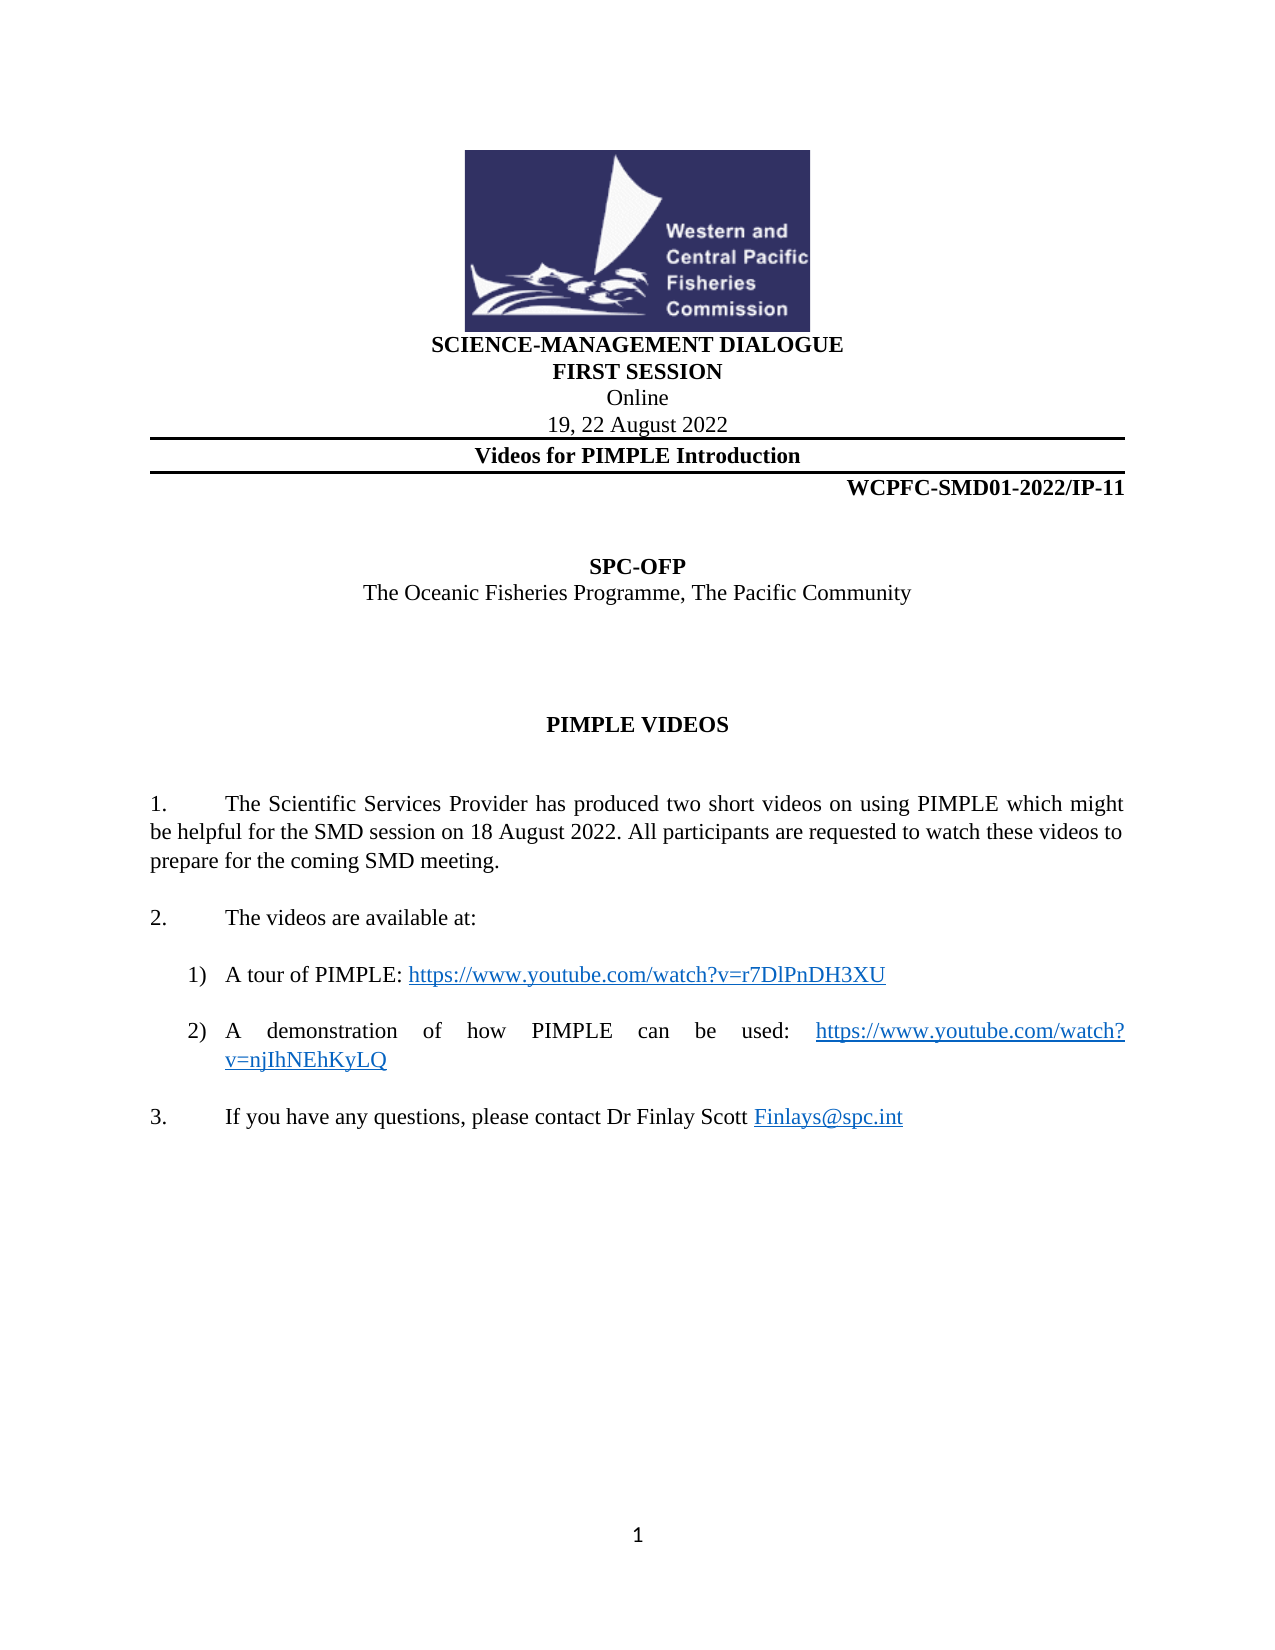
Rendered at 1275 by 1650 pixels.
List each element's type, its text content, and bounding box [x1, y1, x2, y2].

text 19, 22 August 2022 [150, 411, 1125, 437]
text Online [150, 384, 1125, 411]
text The Oceanic Fisheries Programme, The Pacific Community [150, 579, 1125, 606]
text WCPFC-SMD01-2022/IP-11 [150, 474, 1125, 500]
text Videos for PIMPLE Introduction [150, 440, 1125, 471]
text FIRST SESSION [150, 358, 1125, 384]
list If you have any questions, please contact Dr Finlay Scott Finlays@spc.int [150, 1103, 1125, 1129]
picture [464, 150, 811, 332]
list A tour of PIMPLE: https://www.youtube.com/watch?v=r7DlPnDH3XU [187, 961, 1125, 987]
text PIMPLE VIDEOS [150, 711, 1125, 737]
text SCIENCE-MANAGEMENT DIALOGUE [150, 332, 1125, 358]
list The videos are available at: [150, 904, 1125, 930]
list A demonstration of how PIMPLE can be used: https://www.youtube.com/watch?v=njIhNEhKyLQ [187, 1017, 1125, 1072]
text SPC-OFP [150, 553, 1125, 579]
list The Scientific Services Provider has produced two short videos on using PIMPLE which might be helpful for the SMD session on 18 August 2022. All participants are requested to watch these videos to prepare for the coming SMD meeting. [150, 790, 1125, 873]
